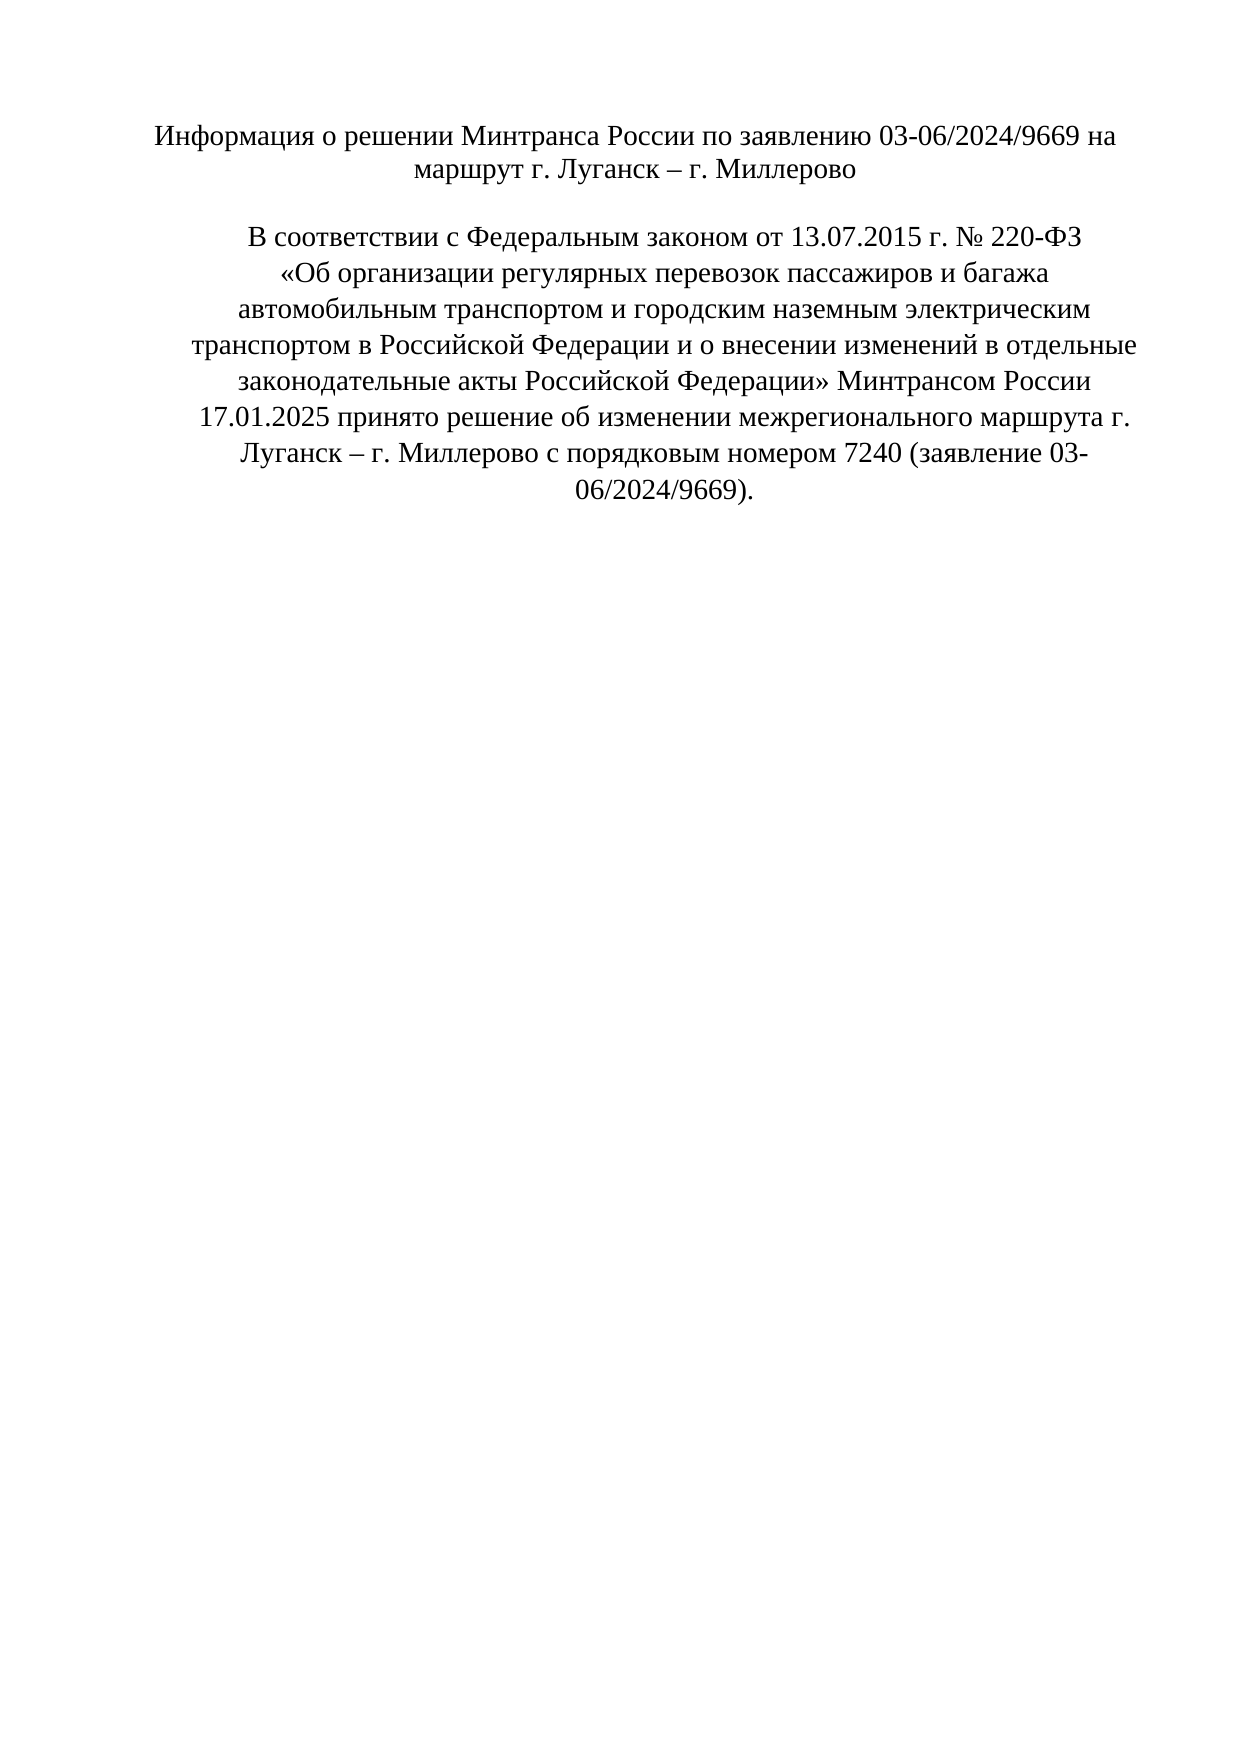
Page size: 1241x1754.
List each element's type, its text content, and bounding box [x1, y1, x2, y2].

text В соответствии с Федеральным законом от 13.07.2015 г. № 220-ФЗ «Об организации регулярных перевозок пассажиров и багажа автомобильным транспортом и городским наземным электрическим транспортом в Российской Федерации и о внесении изменений в отдельные законодательные акты Российской Федерации» Минтрансом России 17.01.2025 принято решение об изменении межрегионального маршрута г. Луганск – г. Миллерово с порядковым номером 7240 (заявление 03-06/2024/9669). [177, 219, 1152, 505]
text Информация о решении Минтранса России по заявлению 03-06/2024/9669 на маршрут г. Луганск – г. Миллерово [118, 118, 1152, 185]
